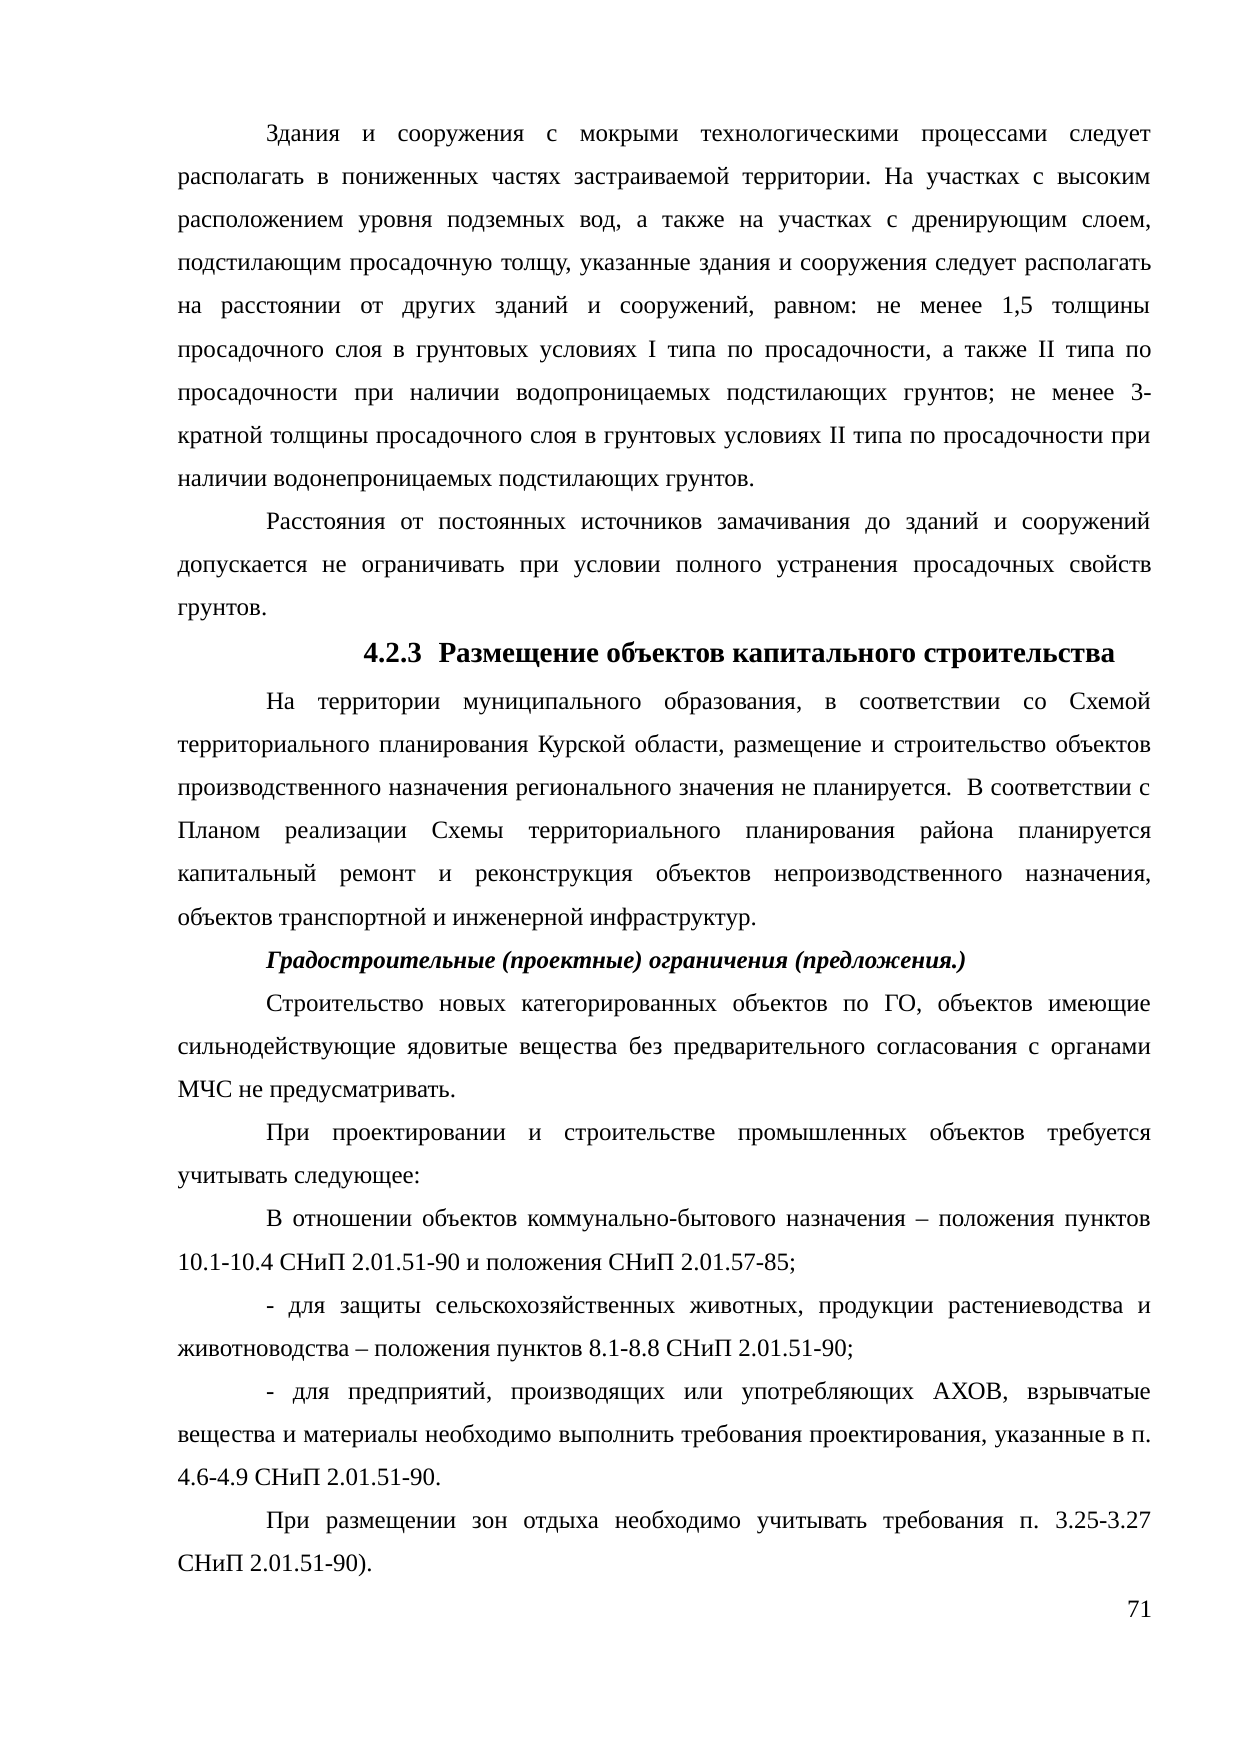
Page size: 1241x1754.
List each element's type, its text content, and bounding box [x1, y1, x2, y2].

text Строительство новых категорированных объектов по ГО, объектов имеющие сильнодействующие ядовитые вещества без предварительного согласования с органами МЧС не предусматривать. [177, 988, 1152, 1103]
text В отношении объектов коммунально-бытового назначения – положения пунктов 10.1-10.4 СНиП 2.01.51-90 и положения СНиП 2.01.57-85; [177, 1203, 1152, 1275]
text При размещении зон отдыха необходимо учитывать требования п. 3.25-3.27 СНиП 2.01.51-90). [177, 1505, 1152, 1577]
text Здания и сооружения с мокрыми технологическими процессами следует располагать в пониженных частях застраиваемой территории. На участках с высоким расположением уровня подземных вод, а также на участках с дренирующим слоем, подстилающим просадочную толщу, указанные здания и сооружения следует располагать на расстоянии от других зданий и сооружений, равном: не менее 1,5 толщины просадочного слоя в грунтовых условиях I типа по просадочности, а также II типа по просадочности при наличии водопроницаемых подстилающих грунтов; не менее 3-кратной толщины просадочного слоя в грунтовых условиях II типа по просадочности при наличии водонепроницаемых подстилающих грунтов. [177, 118, 1152, 492]
text Расстояния от постоянных источников замачивания до зданий и сооружений допускается не ограничивать при условии полного устранения просадочных свойств грунтов. [177, 506, 1152, 621]
text Градостроительные (проектные) ограничения (предложения.) [177, 945, 1152, 973]
text - для предприятий, производящих или употребляющих АХОВ, взрывчатые вещества и материалы необходимо выполнить требования проектирования, указанные в п. 4.6-4.9 СНиП 2.01.51-90. [177, 1376, 1152, 1491]
text При проектировании и строительстве промышленных объектов требуется учитывать следующее: [177, 1117, 1152, 1189]
text На территории муниципального образования, в соответствии со Схемой территориального планирования Курской области, размещение и строительство объектов производственного назначения регионального значения не планируется. В соответствии с Планом реализации Схемы территориального планирования района планируется капитальный ремонт и реконструкция объектов непроизводственного назначения, объектов транспортной и инженерной инфраструктур. [177, 686, 1152, 930]
text - для защиты сельскохозяйственных животных, продукции растениеводства и животноводства – положения пунктов 8.1-8.8 СНиП 2.01.51-90; [177, 1290, 1152, 1362]
subtitle Размещение объектов капитального строительства [327, 636, 1152, 669]
